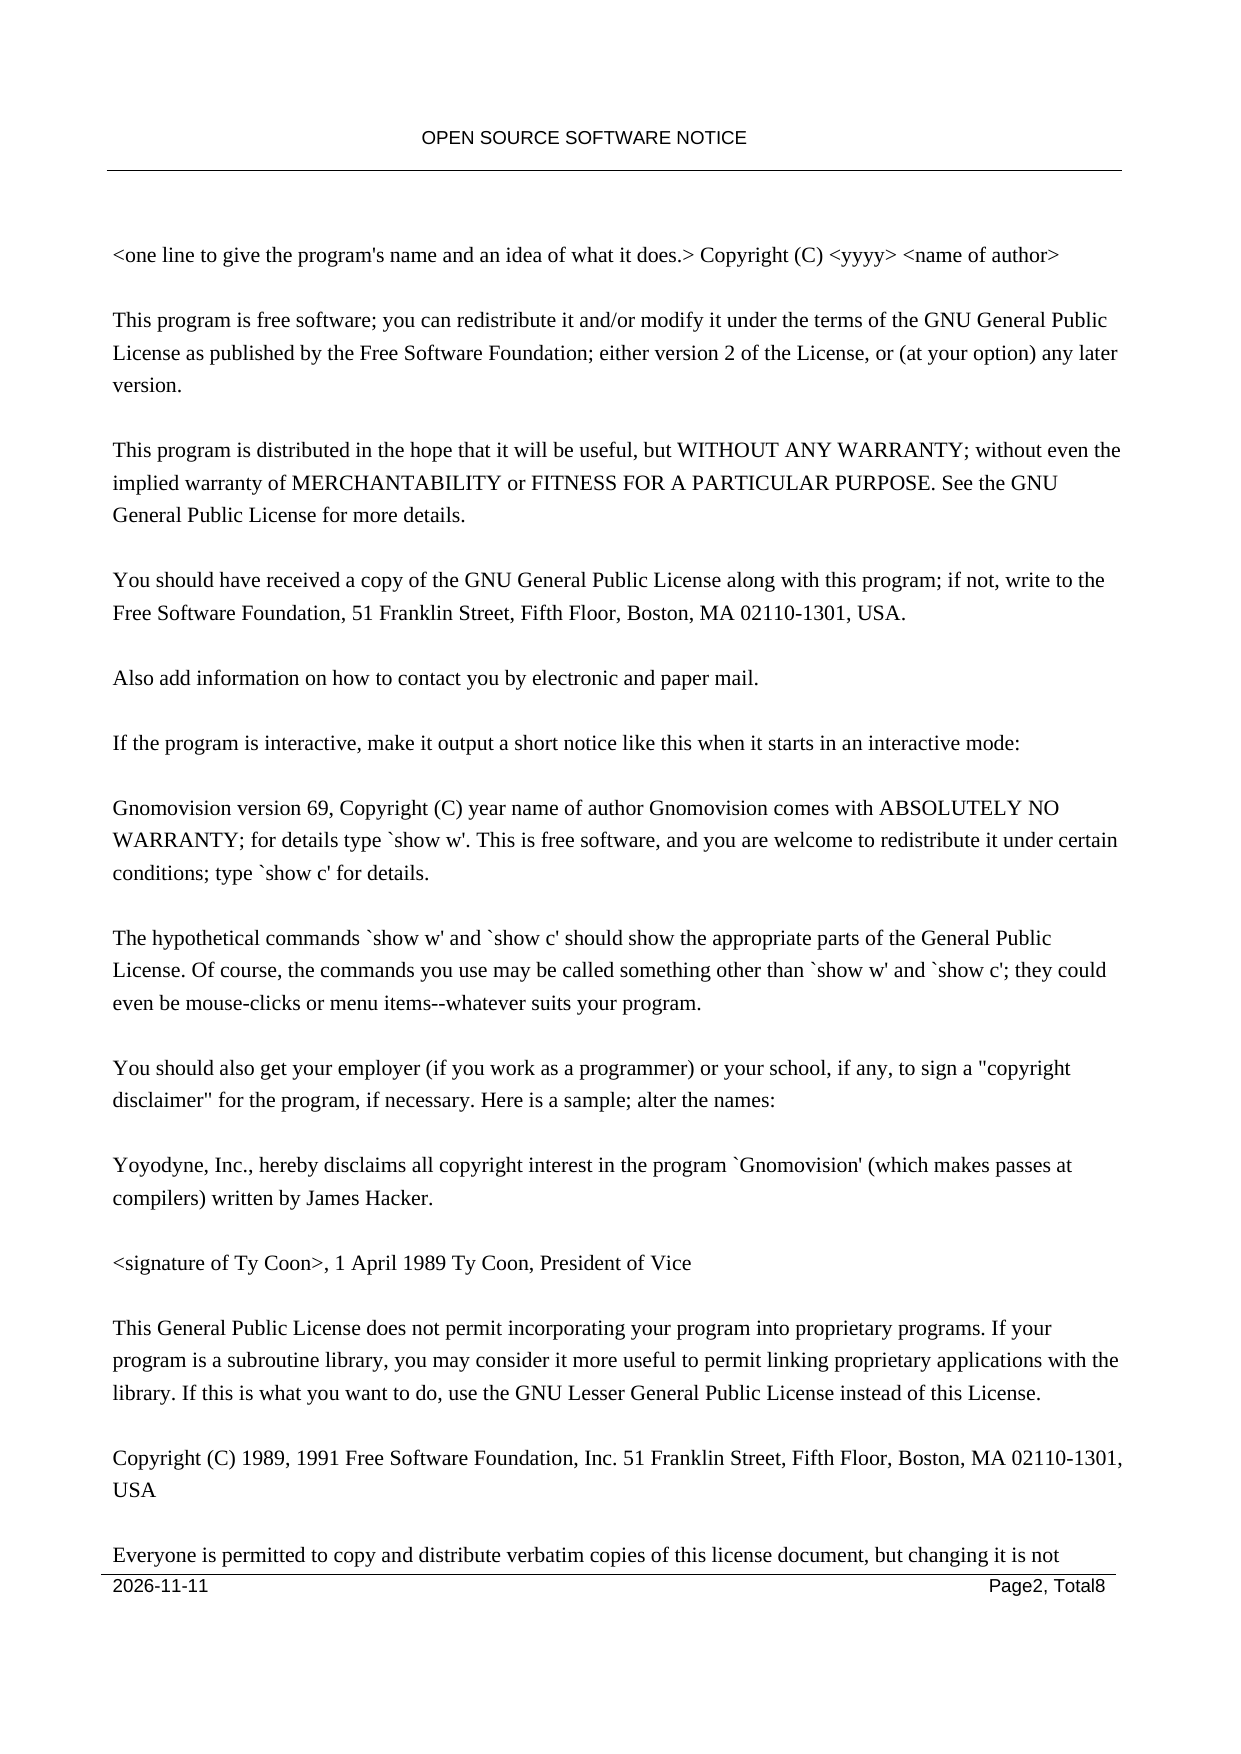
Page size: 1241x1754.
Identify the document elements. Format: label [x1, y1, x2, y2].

text [112, 206, 1128, 1571]
